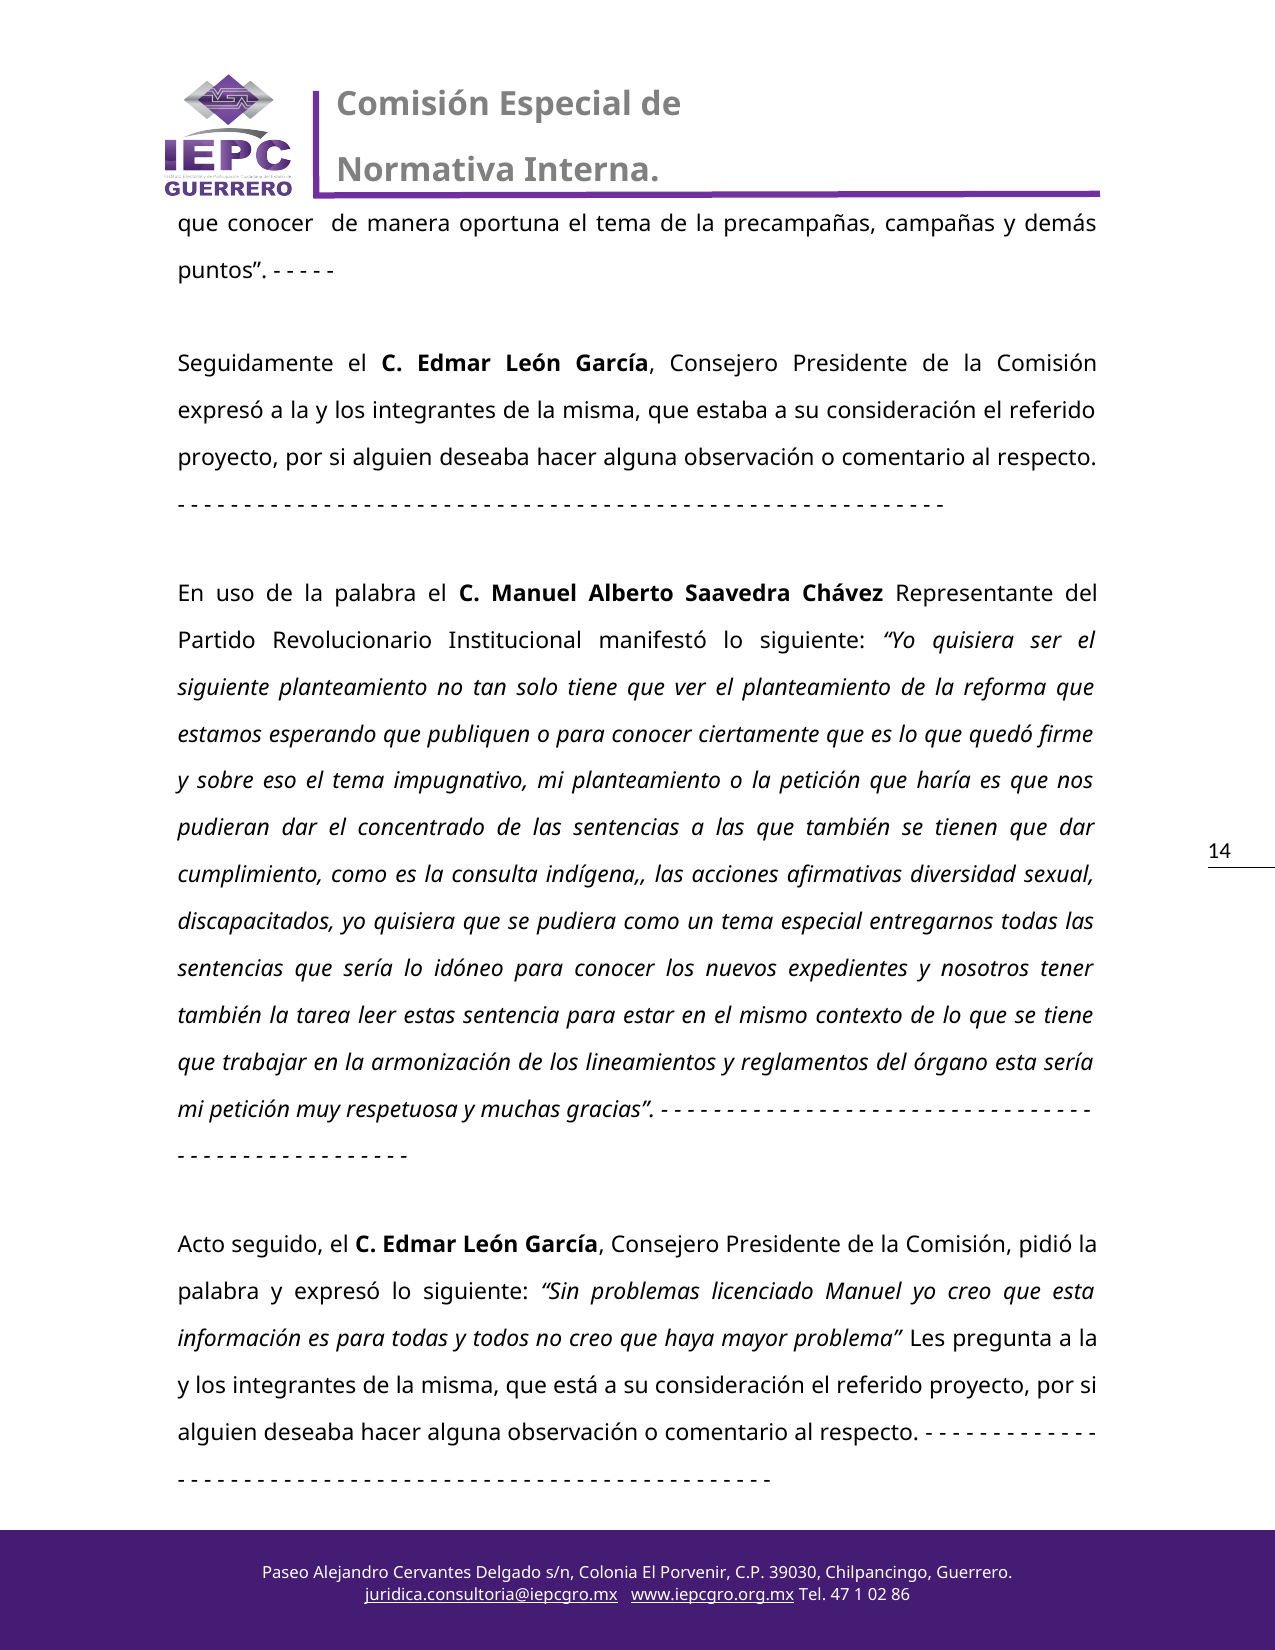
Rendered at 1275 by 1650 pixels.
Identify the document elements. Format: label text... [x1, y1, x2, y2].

text En uso de la palabra el C. Manuel Alberto Saavedra Chávez Representante del Partido Revolucionario Institucional manifestó lo siguiente: “Yo quisiera ser el siguiente planteamiento no tan solo tiene que ver el planteamiento de la reforma que estamos esperando que publiquen o para conocer ciertamente que es lo que quedó firme y sobre eso el tema impugnativo, mi planteamiento o la petición que haría es que nos pudieran dar el concentrado de las sentencias a las que también se tienen que dar cumplimiento, como es la consulta indígena,, las acciones afirmativas diversidad sexual, discapacitados, yo quisiera que se pudiera como un tema especial entregarnos todas las sentencias que sería lo idóneo para conocer los nuevos expedientes y nosotros tener también la tarea leer estas sentencia para estar en el mismo contexto de lo que se tiene que trabajar en la armonización de los lineamientos y reglamentos del órgano esta sería mi petición muy respetuosa y muchas gracias”. - - - - - - - - - - - - - - - - - - - - - - - - - - - - - - - - - - - - - - - - - - - - - - - - - - - [177, 577, 1098, 1171]
picture [157, 70, 299, 201]
text Seguidamente el C. Edmar León García, Consejero Presidente de la Comisión expresó a la y los integrantes de la misma, que estaba a su consideración el referido proyecto, por si alguien deseaba hacer alguna observación o comentario al respecto. - - - - - - - - - - - - - - - - - - - - - - - - - - - - - - - - - - - - - - - - - - - - - - - - - - - - - - - - - - [177, 347, 1098, 519]
text Acto seguido, el C. Edmar León García, Consejero Presidente de la Comisión, pidió la palabra y expresó lo siguiente: “Sin problemas licenciado Manuel yo creo que esta información es para todas y todos no creo que haya mayor problema” Les pregunta a la y los integrantes de la misma, que está a su consideración el referido proyecto, por si alguien deseaba hacer alguna observación o comentario al respecto. - - - - - - - - - - - - - - - - - - - - - - - - - - - - - - - - - - - - - - - - - - - - - - - - - - - - - - - - - - [177, 1228, 1098, 1494]
picture [0, 1530, 1275, 1650]
